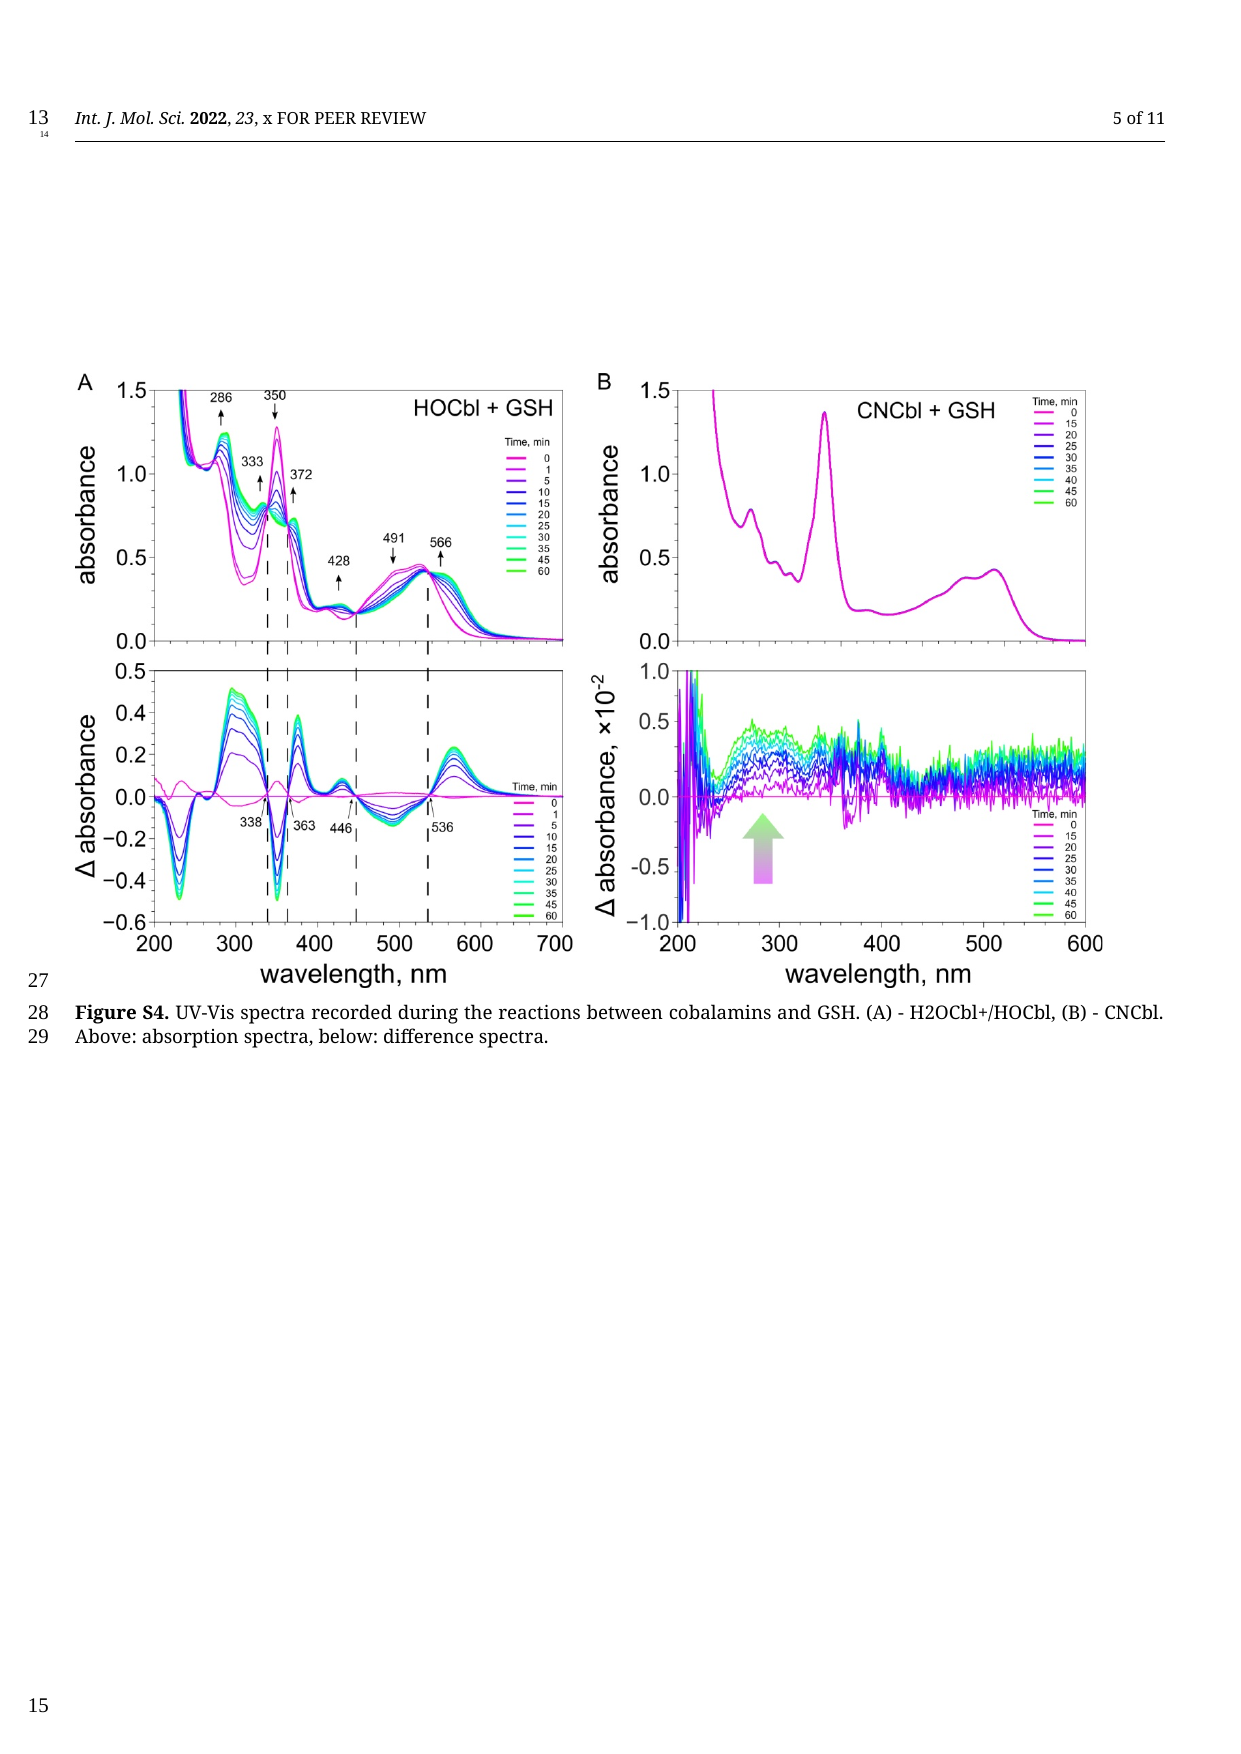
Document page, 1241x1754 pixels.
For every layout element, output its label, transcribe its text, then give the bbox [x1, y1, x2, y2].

picture [75, 373, 1103, 988]
text Figure S4. UV-Vis spectra recorded during the reactions between cobalamins and GSH. (A) - H2OCbl+/HOCbl, (B) - CNCbl. Above: absorption spectra, below: difference spectra. [75, 1000, 1165, 1049]
